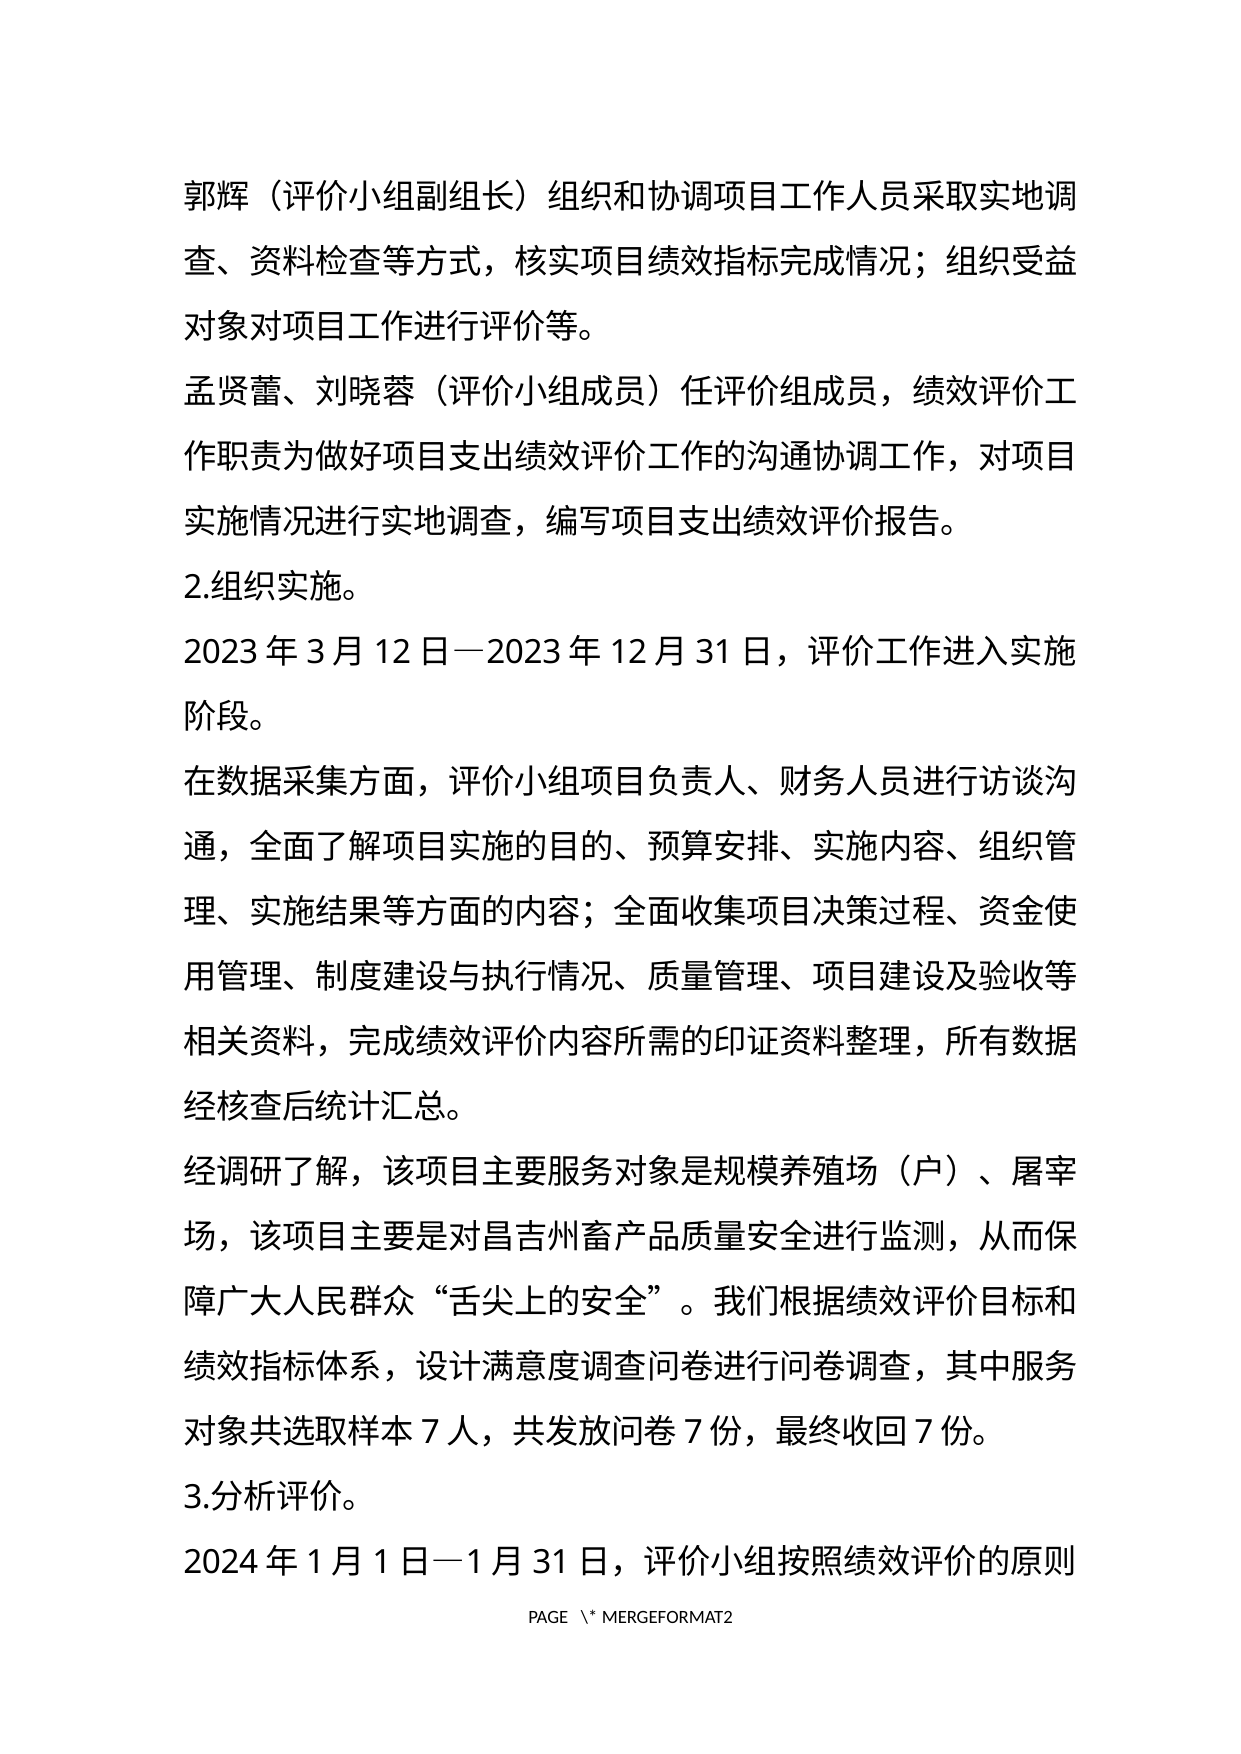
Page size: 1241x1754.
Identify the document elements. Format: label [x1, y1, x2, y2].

text [183, 162, 1078, 1592]
